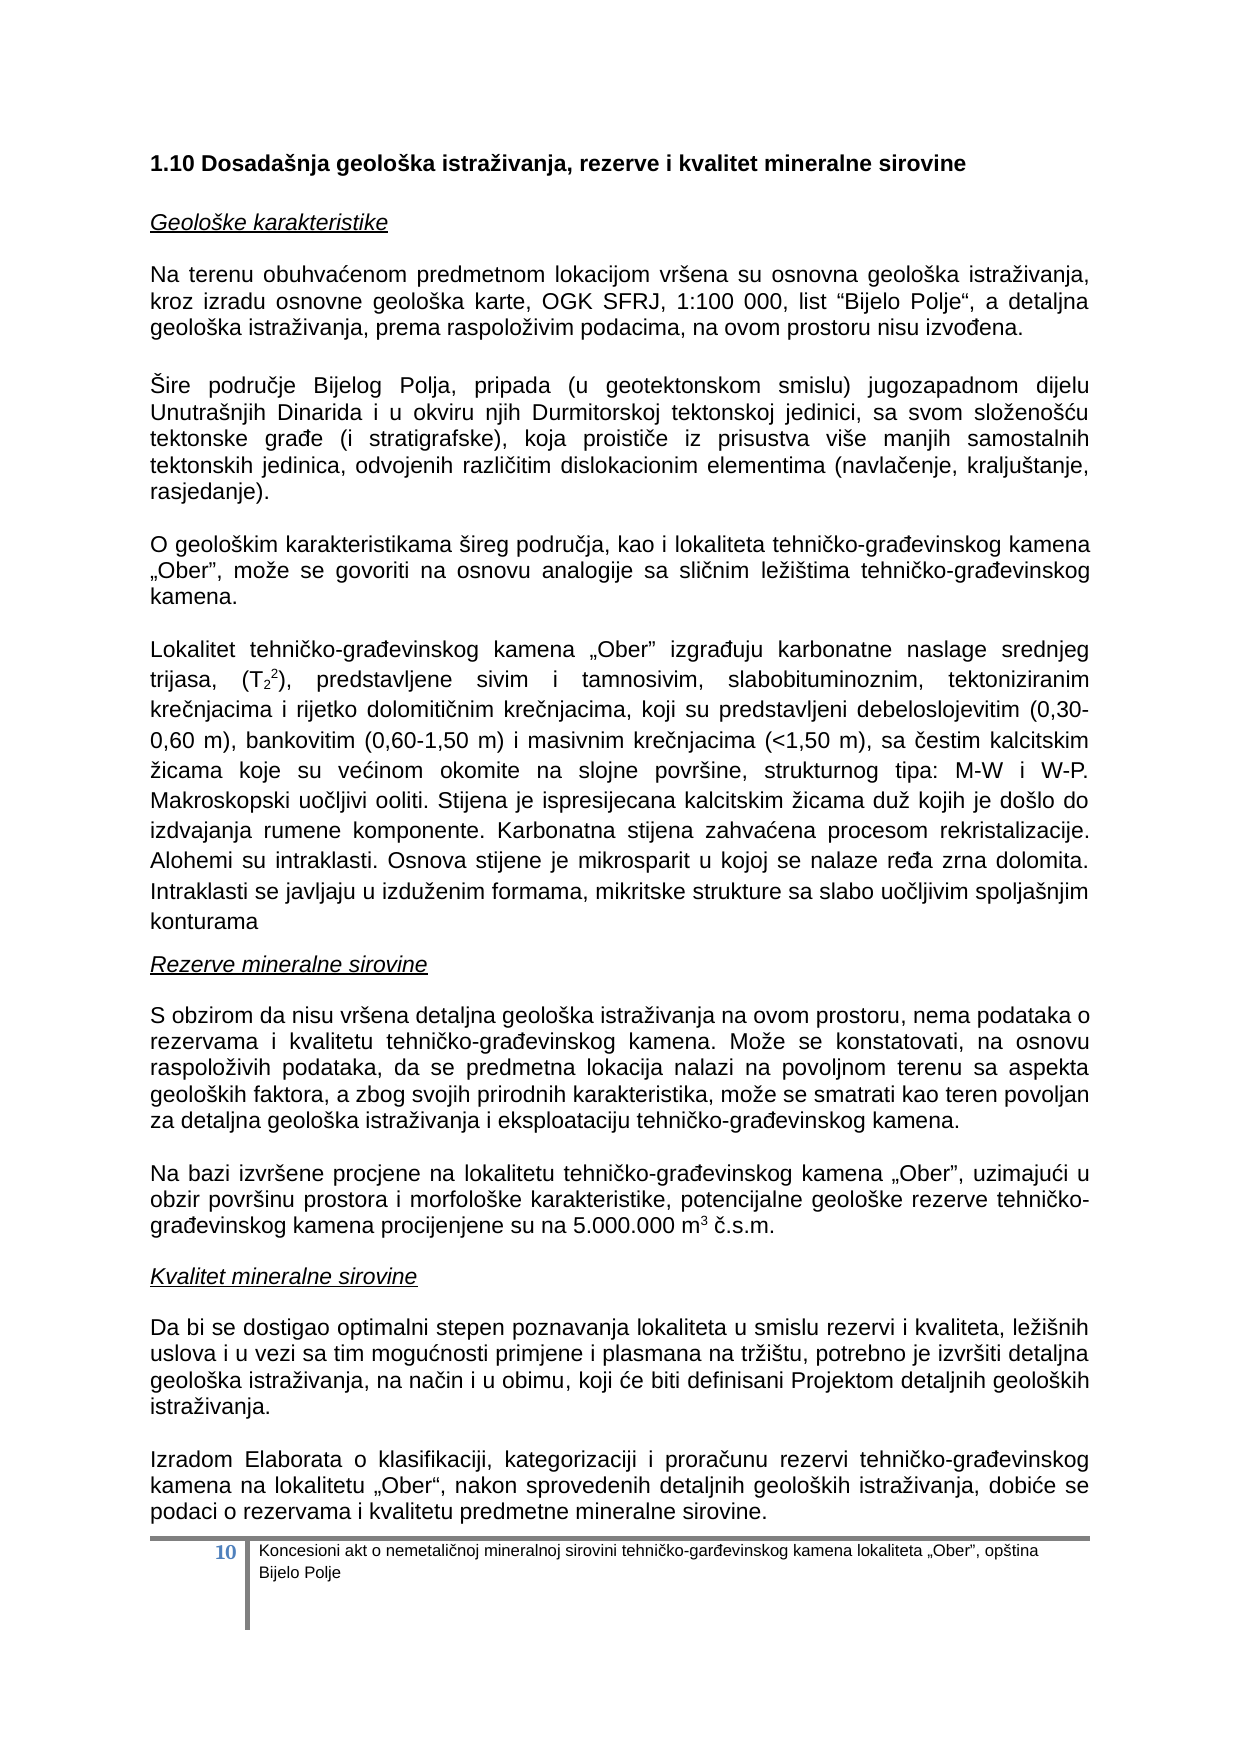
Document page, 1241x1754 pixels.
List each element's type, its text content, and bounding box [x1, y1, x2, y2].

text Da bi se dostigao optimalni stepen poznavanja lokaliteta u smislu rezervi i kvaliteta, ležišnih uslova i u vezi sa tim mogućnosti primjene i plasmana na tržištu, potrebno je izvršiti detaljna geološka istraživanja, na način i u obimu, koji će biti definisani Projektom detaljnih geoloških istraživanja. [150, 1314, 1090, 1419]
text Na bazi izvršene procjene na lokalitetu tehničko-građevinskog kamena „Ober”, uzimajući u obzir površinu prostora i morfološke karakteristike, potencijalne geološke rezerve tehničko-građevinskog kamena procijenjene su na 5.000.000 m3 č.s.m. [150, 1160, 1090, 1239]
text Na terenu obuhvaćenom predmetnom lokacijom vršena su osnovna geološka istraživanja, kroz izradu osnovne geološka karte, OGK SFRJ, 1:100 000, list “Bijelo Polje“, a detaljna geološka istraživanja, prema raspoloživim podacima, na ovom prostoru nisu izvođena. [150, 261, 1090, 340]
text Rezerve mineralne sirovine [150, 951, 1090, 977]
text Kvalitet mineralne sirovine [150, 1263, 1090, 1289]
text Šire područje Bijelog Polja, pripada (u geotektonskom smislu) jugozapadnom dijelu Unutrašnjih Dinarida i u okviru njih Durmitorskoj tektonskoj jedinici, sa svom složenošću tektonske građe (i stratigrafske), koja proističe iz prisustva više manjih samostalnih tektonskih jedinica, odvojenih različitim dislokacionim elementima (navlačenje, kraljuštanje, rasjedanje). [150, 372, 1090, 504]
text Lokalitet tehničko-građevinskog kamena „Ober” izgrađuju karbonatne naslage srednjeg trijasa, (T22), predstavljene sivim i tamnosivim, slabobituminoznim, tektoniziranim krečnjacima i rijetko dolomitičnim krečnjacima, koji su predstavljeni debeloslojevitim (0,30-0,60 m), bankovitim (0,60-1,50 m) i masivnim krečnjacima (<1,50 m), sa čestim kalcitskim žicama koje su većinom okomite na slojne površine, strukturnog tipa: M-W i W-P. Makroskopski uočljivi ooliti. Stijena je ispresijecana kalcitskim žicama duž kojih je došlo do izdvajanja rumene komponente. Karbonatna stijena zahvaćena procesom rekristalizacije. Alohemi su intraklasti. Osnova stijene je mikrosparit u kojoj se nalaze ređa zrna dolomita. Intraklasti se javljaju u izduženim formama, mikritske strukture sa slabo uočljivim spoljašnjim konturama [150, 636, 1090, 934]
text Geološke karakteristike [150, 208, 1090, 235]
subtitle 1.10 Dosadašnja geološka istraživanja, rezerve i kvalitet mineralne sirovine [150, 150, 1090, 176]
text Izradom Elaborata o klasifikaciji, kategorizaciji i proračunu rezervi tehničko-građevinskog kamena na lokalitetu „Ober“, nakon sprovedenih detaljnih geoloških istraživanja, dobiće se podaci o rezervama i kvalitetu predmetne mineralne sirovine. [150, 1446, 1090, 1525]
text S obzirom da nisu vršena detaljna geološka istraživanja na ovom prostoru, nema podataka o rezervama i kvalitetu tehničko-građevinskog kamena. Može se konstatovati, na osnovu raspoloživih podataka, da se predmetna lokacija nalazi na povoljnom terenu sa aspekta geoloških faktora, a zbog svojih prirodnih karakteristika, može se smatrati kao teren povoljan za detaljna geološka istraživanja i eksploataciju tehničko-građevinskog kamena. [150, 1002, 1090, 1133]
text O geološkim karakteristikama šireg područja, kao i lokaliteta tehničko-građevinskog kamena „Ober”, može se govoriti na osnovu analogije sa sličnim ležištima tehničko-građevinskog kamena. [150, 531, 1090, 610]
